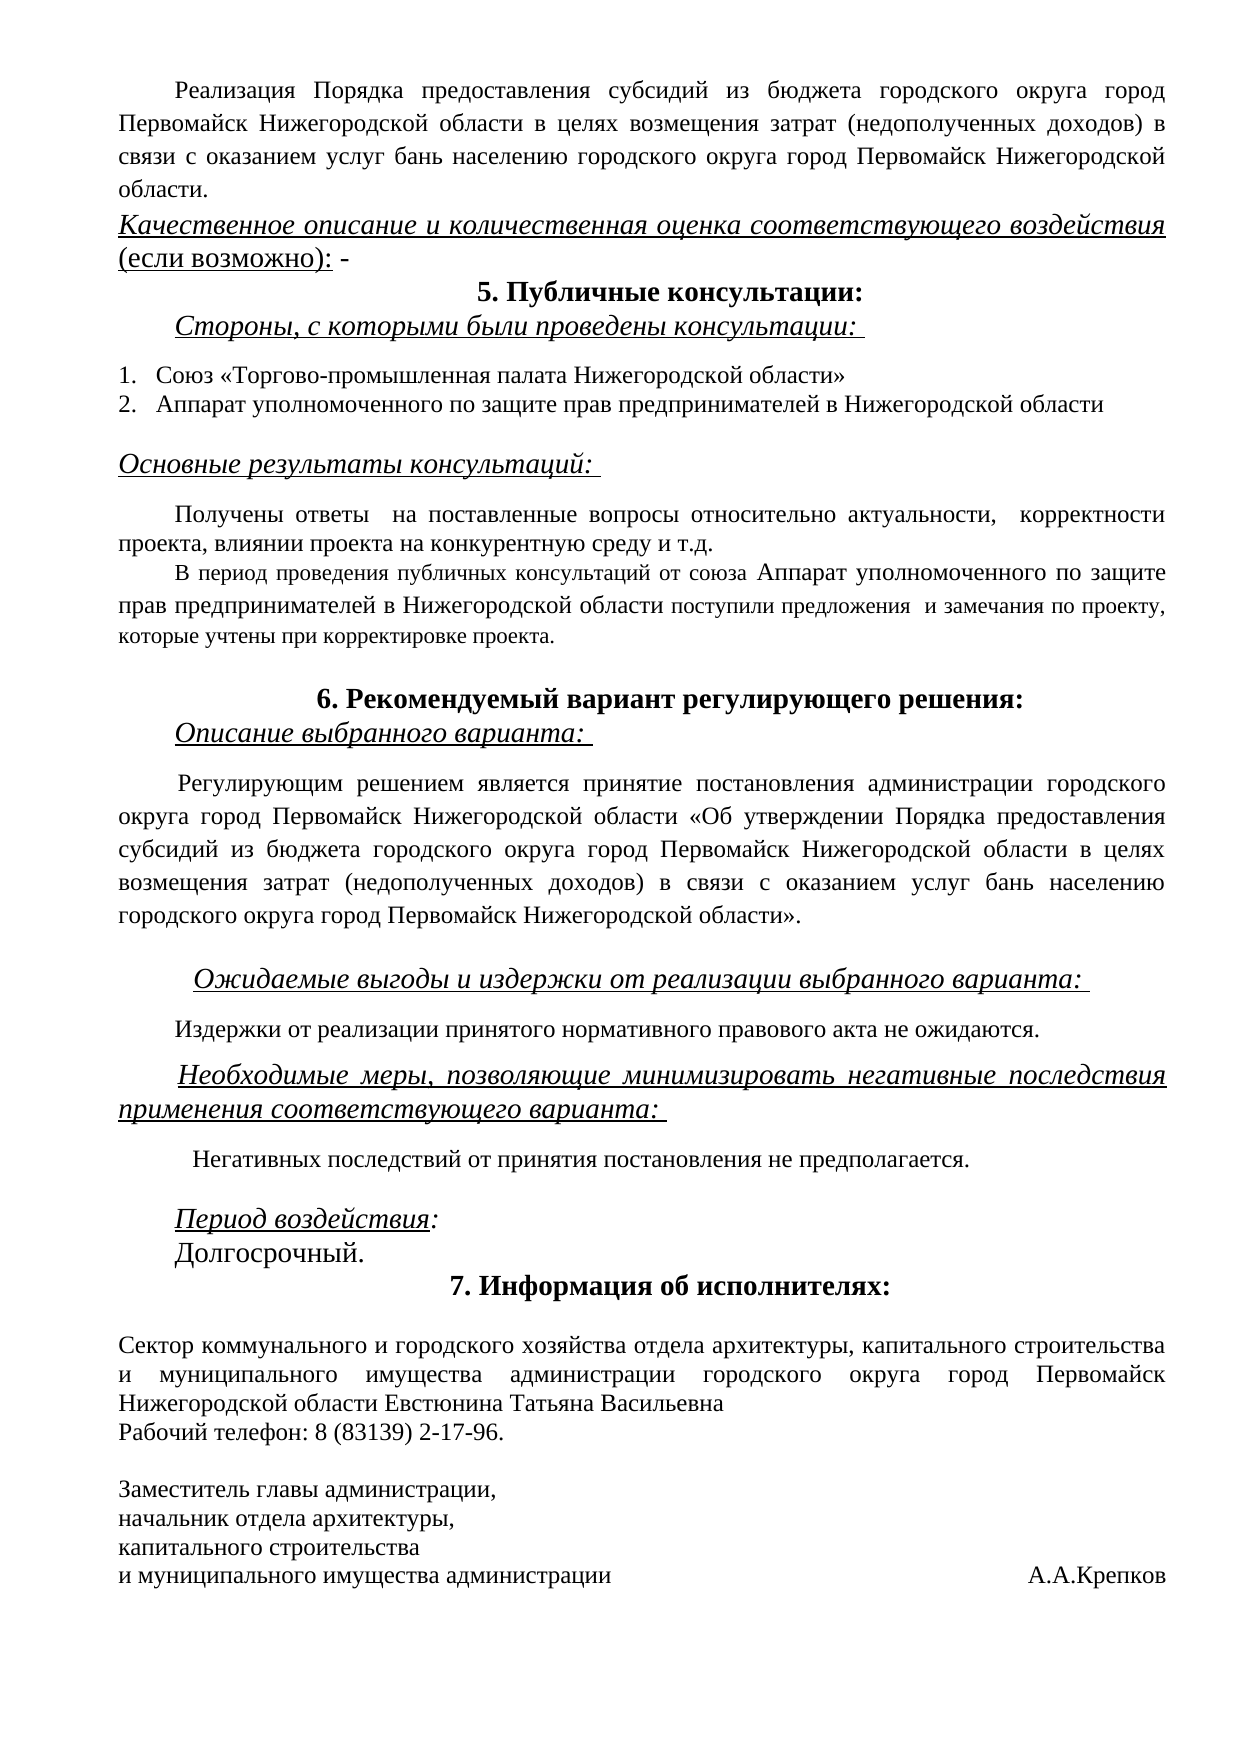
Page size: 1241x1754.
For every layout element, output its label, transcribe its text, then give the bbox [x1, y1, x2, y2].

text Основные результаты консультаций: [118, 447, 1166, 480]
text Долгосрочный. [118, 1235, 1166, 1268]
text Необходимые меры, позволяющие минимизировать негативные последствия применения соответствующего варианта: [118, 1057, 1166, 1124]
text капитального строительства [118, 1532, 1166, 1561]
text Качественное описание и количественная оценка соответствующего воздействия (если возможно): - [118, 238, 1166, 274]
text Заместитель главы администрации, [118, 1474, 1166, 1503]
text Ожидаемые выгоды и издержки от реализации выбранного варианта: [118, 962, 1166, 995]
title Регулирующим решением является принятие постановления администрации городского округа город Первомайск Нижегородской области «Об утверждении Порядка предоставления субсидий из бюджета городского округа город Первомайск Нижегородской области в целях возмещения затрат (недополученных доходов) в связи с оказанием услуг бань населению городского округа город Первомайск Нижегородской области». [118, 768, 1166, 928]
text Стороны, с которыми были проведены консультации: [118, 308, 1166, 341]
text Получены ответы на поставленные вопросы относительно актуальности, корректности проекта, влиянии проекта на конкурентную среду и т.д. [118, 499, 1166, 557]
text 7. Информация об исполнителях: [118, 1268, 1166, 1302]
text Качественное описание и количественная оценка соответствующего воздействия (если возможно): - [118, 207, 1166, 236]
text 2. Аппарат уполномоченного по защите прав предпринимателей в Нижегородской области [118, 389, 1166, 418]
text 1. Союз «Торгово-промышленная палата Нижегородской области» [118, 360, 1166, 389]
text Сектор коммунального и городского хозяйства отдела архитектуры, капитального строительства и муниципального имущества администрации городского округа город Первомайск Нижегородской области Евстюнина Татьяна Васильевна [118, 1331, 1166, 1417]
text начальник отдела архитектуры, [118, 1503, 1166, 1532]
text Издержки от реализации принятого нормативного правового акта не ожидаются. [118, 1014, 1166, 1043]
text и муниципального имущества администрации А.А.Крепков [118, 1561, 1166, 1589]
text В период проведения публичных консультаций от союза Аппарат уполномоченного по защите прав предпринимателей в Нижегородской области поступили предложения и замечания по проекту, которые учтены при корректировке проекта. [118, 557, 1166, 649]
text 5. Публичные консультации: [118, 274, 1166, 308]
text 6. Рекомендуемый вариант регулирующего решения: [118, 681, 1166, 715]
text Рабочий телефон: 8 (83139) 2-17-96. [118, 1417, 1166, 1446]
text Описание выбранного варианта: [118, 715, 1166, 748]
text Период воздействия: [118, 1201, 1166, 1235]
text Негативных последствий от принятия постановления не предполагается. [118, 1144, 1176, 1172]
text Реализация Порядка предоставления субсидий из бюджета городского округа город Первомайск Нижегородской области в целях возмещения затрат (недополученных доходов) в связи с оказанием услуг бань населению городского округа город Первомайск Нижегородской области. [118, 75, 1166, 203]
